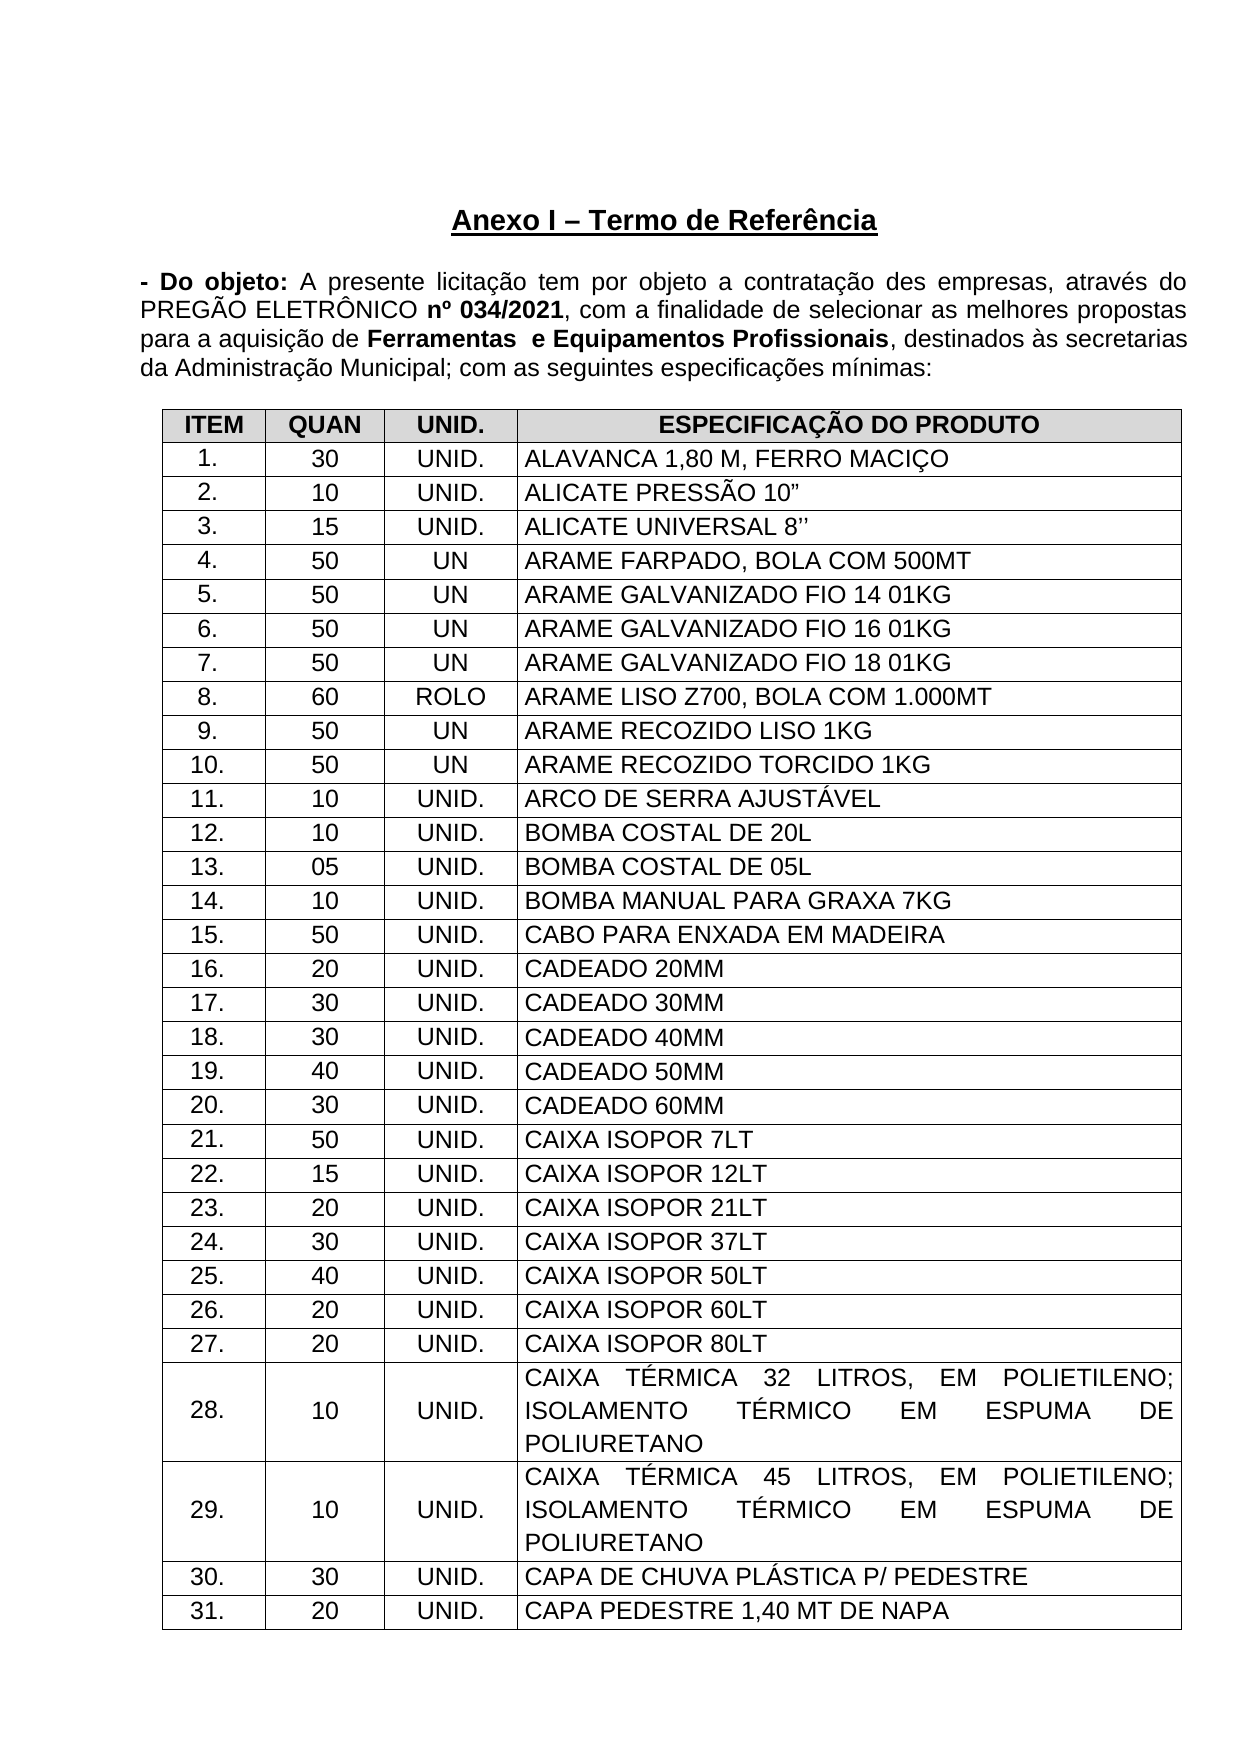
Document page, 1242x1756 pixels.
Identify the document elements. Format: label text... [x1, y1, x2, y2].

table_cell UNID. [385, 1227, 517, 1260]
table_cell ALICATE PRESSÃO 10” [518, 477, 1181, 510]
table_cell CAPA PEDESTRE 1,40 MT DE NAPA [518, 1596, 1181, 1629]
table_cell UNID. [385, 477, 517, 510]
table_cell UNID. [385, 511, 517, 544]
table_cell [163, 1125, 265, 1157]
table_cell [163, 1462, 265, 1561]
table_cell 10 [266, 886, 384, 919]
table_cell UNID. [385, 954, 517, 987]
table_cell UNID. [385, 1193, 517, 1226]
table_cell UN [385, 545, 517, 578]
table_cell [163, 1090, 265, 1123]
table_cell [163, 716, 265, 749]
table_cell 50 [266, 614, 384, 647]
table_cell [163, 1562, 265, 1595]
table_cell UNID. [385, 988, 517, 1021]
table_header UNID. [385, 410, 517, 442]
table_cell 30 [266, 1090, 384, 1123]
table_cell [163, 920, 265, 953]
table_cell 20 [266, 954, 384, 987]
table_cell 40 [266, 1261, 384, 1294]
table_cell CADEADO 50MM [518, 1056, 1181, 1089]
table_cell 50 [266, 920, 384, 953]
table_cell [163, 852, 265, 885]
table_cell 30 [266, 988, 384, 1021]
table_cell [163, 614, 265, 647]
table_cell 40 [266, 1056, 384, 1089]
table_cell 20 [266, 1329, 384, 1362]
table_cell 50 [266, 750, 384, 783]
table_cell UNID. [385, 886, 517, 919]
table_cell CADEADO 40MM [518, 1022, 1181, 1055]
table_cell CADEADO 60MM [518, 1090, 1181, 1123]
table_cell ARAME LISO Z700, BOLA COM 1.000MT [518, 682, 1181, 715]
table_cell UNID. [385, 818, 517, 851]
table_cell 50 [266, 648, 384, 681]
table_cell [163, 648, 265, 681]
table_cell [163, 1193, 265, 1226]
table_cell [163, 1227, 265, 1260]
table_cell 30 [266, 443, 384, 476]
table_cell UNID. [385, 1022, 517, 1055]
table_cell 30 [266, 1562, 384, 1595]
table_cell [163, 1596, 265, 1629]
table_cell UNID. [385, 1056, 517, 1089]
table_cell UNID. [385, 1462, 517, 1561]
table_cell UNID. [385, 920, 517, 953]
text Anexo I – Termo de Referência [140, 203, 1188, 237]
table_cell 30 [266, 1022, 384, 1055]
table_cell [163, 988, 265, 1021]
table_cell UNID. [385, 1090, 517, 1123]
table_cell UNID. [385, 443, 517, 476]
table_cell UNID. [385, 1295, 517, 1328]
table_header ESPECIFICAÇÃO DO PRODUTO [518, 410, 1181, 442]
table_cell [163, 1295, 265, 1328]
table_cell UNID. [385, 1159, 517, 1192]
table_cell BOMBA COSTAL DE 05L [518, 852, 1181, 885]
table_cell [163, 1363, 265, 1461]
table_cell ARAME FARPADO, BOLA COM 500MT [518, 545, 1181, 578]
table_cell 10 [266, 784, 384, 817]
table_cell UNID. [385, 1562, 517, 1595]
table_cell [163, 682, 265, 715]
table_cell [163, 580, 265, 612]
table_cell UNID. [385, 852, 517, 885]
table_cell [163, 818, 265, 851]
table_cell UN [385, 580, 517, 612]
table_cell CAPA DE CHUVA PLÁSTICA P/ PEDESTRE [518, 1562, 1181, 1595]
table_cell 20 [266, 1193, 384, 1226]
table_cell UN [385, 716, 517, 749]
table_cell 60 [266, 682, 384, 715]
text - Do objeto: A presente licitação tem por objeto a contratação des empresas, através do PREGÃO ELETRÔNICO nº 034/2021, com a finalidade de selecionar as melhores propostas para a aquisição de Ferramentas e Equipamentos Profissionais, destinados às secretarias da Administração Municipal; com as seguintes especificações mínimas: [140, 266, 1188, 381]
table_cell UN [385, 614, 517, 647]
table_cell CAIXA ISOPOR 50LT [518, 1261, 1181, 1294]
table_cell CAIXA ISOPOR 37LT [518, 1227, 1181, 1260]
table_cell UNID. [385, 1363, 517, 1461]
table_cell UNID. [385, 784, 517, 817]
table_cell CADEADO 20MM [518, 954, 1181, 987]
table_cell ARCO DE SERRA AJUSTÁVEL [518, 784, 1181, 817]
table_cell BOMBA MANUAL PARA GRAXA 7KG [518, 886, 1181, 919]
table_cell [163, 545, 265, 578]
table_cell 05 [266, 852, 384, 885]
table_cell BOMBA COSTAL DE 20L [518, 818, 1181, 851]
table_cell ARAME GALVANIZADO FIO 14 01KG [518, 580, 1181, 612]
table_cell 30 [266, 1227, 384, 1260]
table_cell CAIXA ISOPOR 7LT [518, 1125, 1181, 1157]
table_cell ARAME RECOZIDO TORCIDO 1KG [518, 750, 1181, 783]
table_cell CAIXA ISOPOR 80LT [518, 1329, 1181, 1362]
table_cell CADEADO 30MM [518, 988, 1181, 1021]
table_cell UNID. [385, 1125, 517, 1157]
table_cell ROLO [385, 682, 517, 715]
table_header ITEM [163, 410, 265, 442]
table_cell UNID. [385, 1261, 517, 1294]
table_cell 15 [266, 1159, 384, 1192]
table_cell [163, 1329, 265, 1362]
table_cell CAIXA TÉRMICA 32 LITROS, EM POLIETILENO; ISOLAMENTO TÉRMICO EM ESPUMA DE POLIURETANO [518, 1363, 1181, 1461]
table_cell 50 [266, 716, 384, 749]
table_cell 20 [266, 1295, 384, 1328]
table_cell CABO PARA ENXADA EM MADEIRA [518, 920, 1181, 953]
table_cell 20 [266, 1596, 384, 1629]
table_cell ALAVANCA 1,80 M, FERRO MACIÇO [518, 443, 1181, 476]
table_cell 15 [266, 511, 384, 544]
table_cell CAIXA ISOPOR 12LT [518, 1159, 1181, 1192]
table_cell [163, 511, 265, 544]
table_cell [163, 1159, 265, 1192]
table_cell ARAME RECOZIDO LISO 1KG [518, 716, 1181, 749]
table_cell 50 [266, 580, 384, 612]
table_cell UNID. [385, 1329, 517, 1362]
table_cell ALICATE UNIVERSAL 8’’ [518, 511, 1181, 544]
table_cell 10 [266, 1363, 384, 1461]
table_cell ARAME GALVANIZADO FIO 18 01KG [518, 648, 1181, 681]
table_cell UNID. [385, 1596, 517, 1629]
table_cell [163, 750, 265, 783]
table_cell CAIXA ISOPOR 21LT [518, 1193, 1181, 1226]
table_cell [163, 784, 265, 817]
table_cell CAIXA TÉRMICA 45 LITROS, EM POLIETILENO; ISOLAMENTO TÉRMICO EM ESPUMA DE POLIURETANO [518, 1462, 1181, 1561]
table_cell 10 [266, 477, 384, 510]
table_cell UN [385, 648, 517, 681]
table_cell ARAME GALVANIZADO FIO 16 01KG [518, 614, 1181, 647]
table_cell 50 [266, 545, 384, 578]
table_cell UN [385, 750, 517, 783]
table_cell [163, 954, 265, 987]
table_cell 10 [266, 1462, 384, 1561]
table_cell [163, 477, 265, 510]
table_cell [163, 443, 265, 476]
table_cell [163, 1261, 265, 1294]
table_cell 50 [266, 1125, 384, 1157]
table_cell [163, 1056, 265, 1089]
table_cell [163, 886, 265, 919]
table_cell [163, 1022, 265, 1055]
table_header QUAN [266, 410, 384, 442]
table_cell CAIXA ISOPOR 60LT [518, 1295, 1181, 1328]
table_cell 10 [266, 818, 384, 851]
